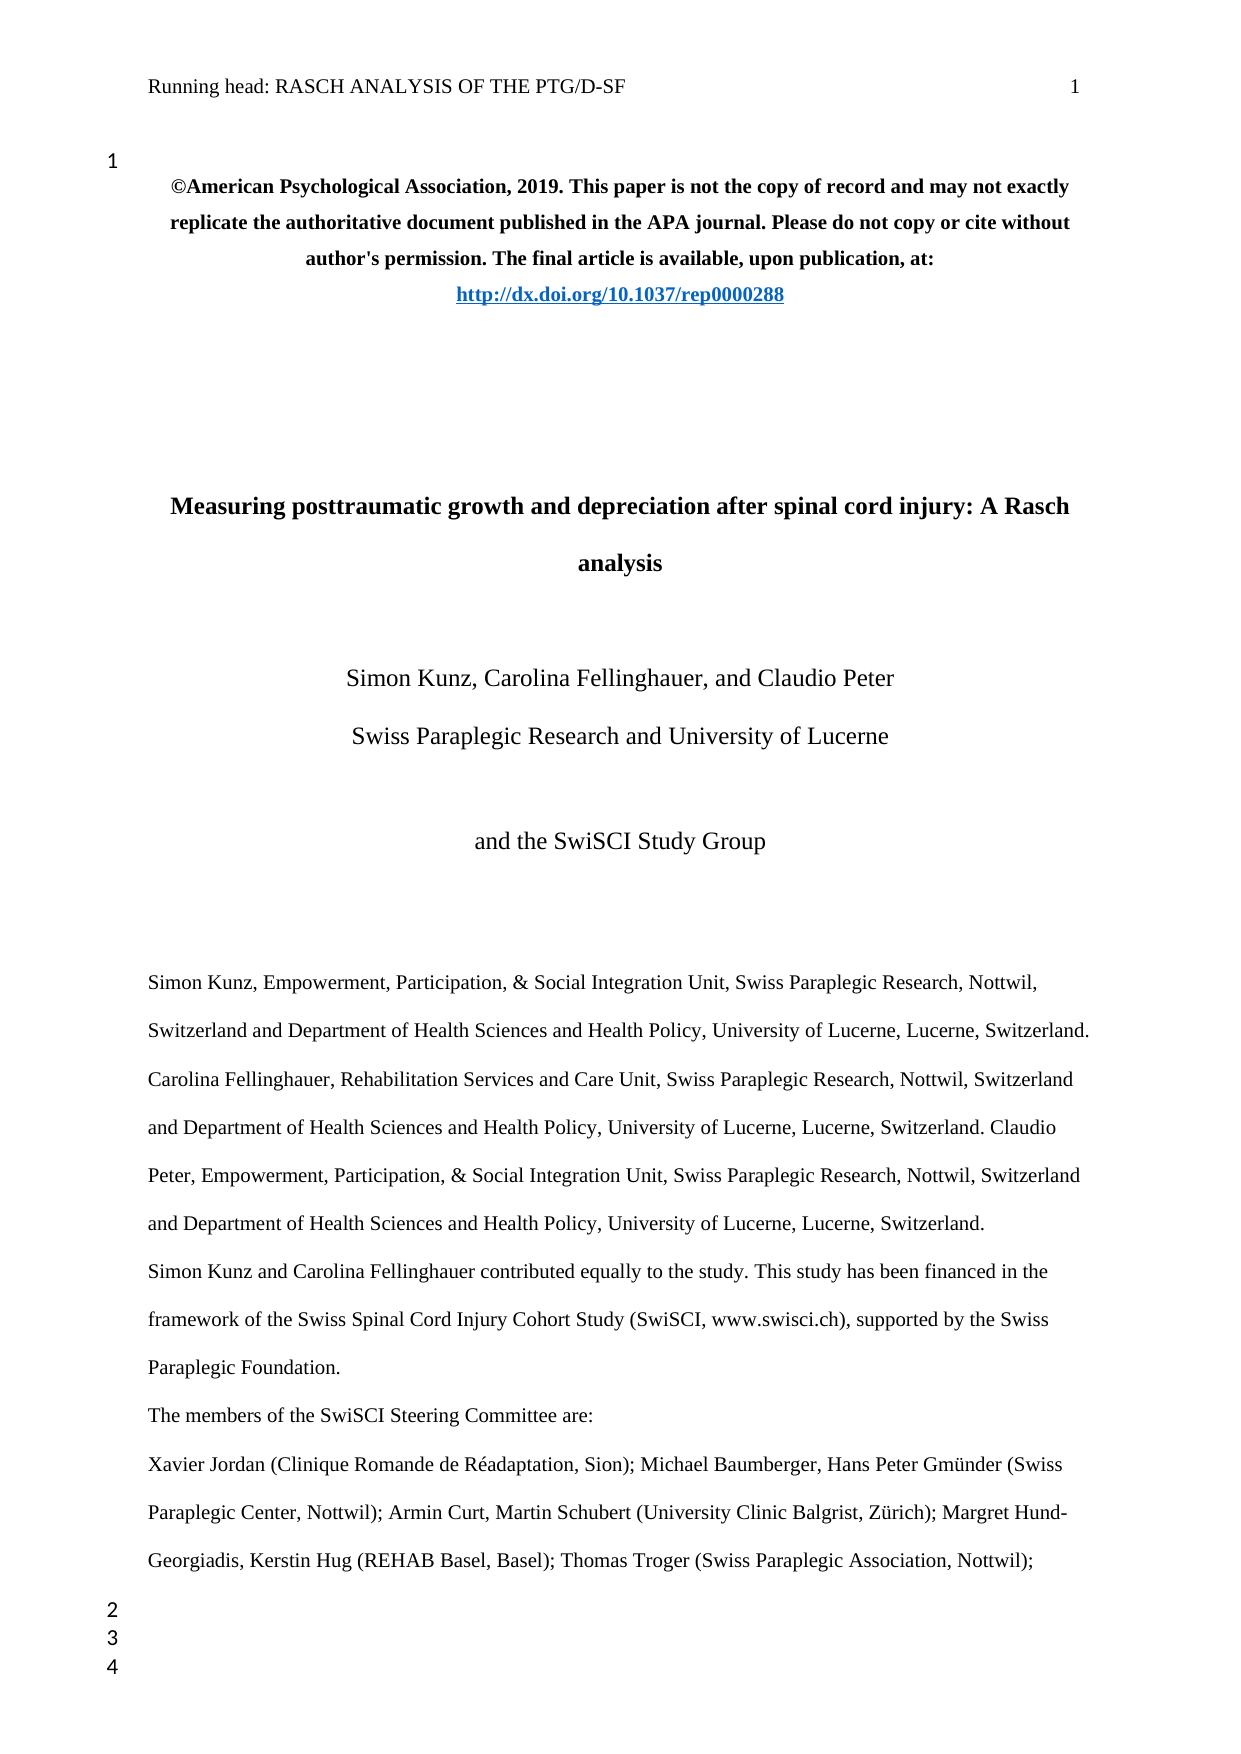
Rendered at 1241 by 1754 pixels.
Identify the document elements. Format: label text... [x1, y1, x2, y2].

text The members of the SwiSCI Steering Committee are: [148, 1403, 1093, 1427]
text ©American Psychological Association, 2019. This paper is not the copy of record and may not exactly replicate the authoritative document published in the APA journal. Please do not copy or cite without author's permission. The final article is available, upon publication, at: http://dx.doi.org/10.1037/rep0000288 [148, 174, 1093, 306]
text Simon Kunz, Empowerment, Participation, & Social Integration Unit, Swiss Paraplegic Research, Nottwil, Switzerland and Department of Health Sciences and Health Policy, University of Lucerne, Lucerne, Switzerland. Carolina Fellinghauer, Rehabilitation Services and Care Unit, Swiss Paraplegic Research, Nottwil, Switzerland and Department of Health Sciences and Health Policy, University of Lucerne, Lucerne, Switzerland. Claudio Peter, Empowerment, Participation, & Social Integration Unit, Swiss Paraplegic Research, Nottwil, Switzerland and Department of Health Sciences and Health Policy, University of Lucerne, Lucerne, Switzerland. [148, 970, 1093, 1235]
text Swiss Paraplegic Research and University of Lucerne [148, 721, 1093, 749]
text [148, 1451, 1093, 1572]
text Measuring posttraumatic growth and depreciation after spinal cord injury: A Rasch analysis [148, 491, 1093, 577]
text and the SwiSCI Study Group [148, 826, 1093, 855]
text Simon Kunz, Carolina Fellinghauer, and Claudio Peter [148, 663, 1093, 692]
text Simon Kunz and Carolina Fellinghauer contributed equally to the study. This study has been financed in the framework of the Swiss Spinal Cord Injury Cohort Study (SwiSCI, www.swisci.ch), supported by the Swiss Paraplegic Foundation. [148, 1259, 1093, 1379]
